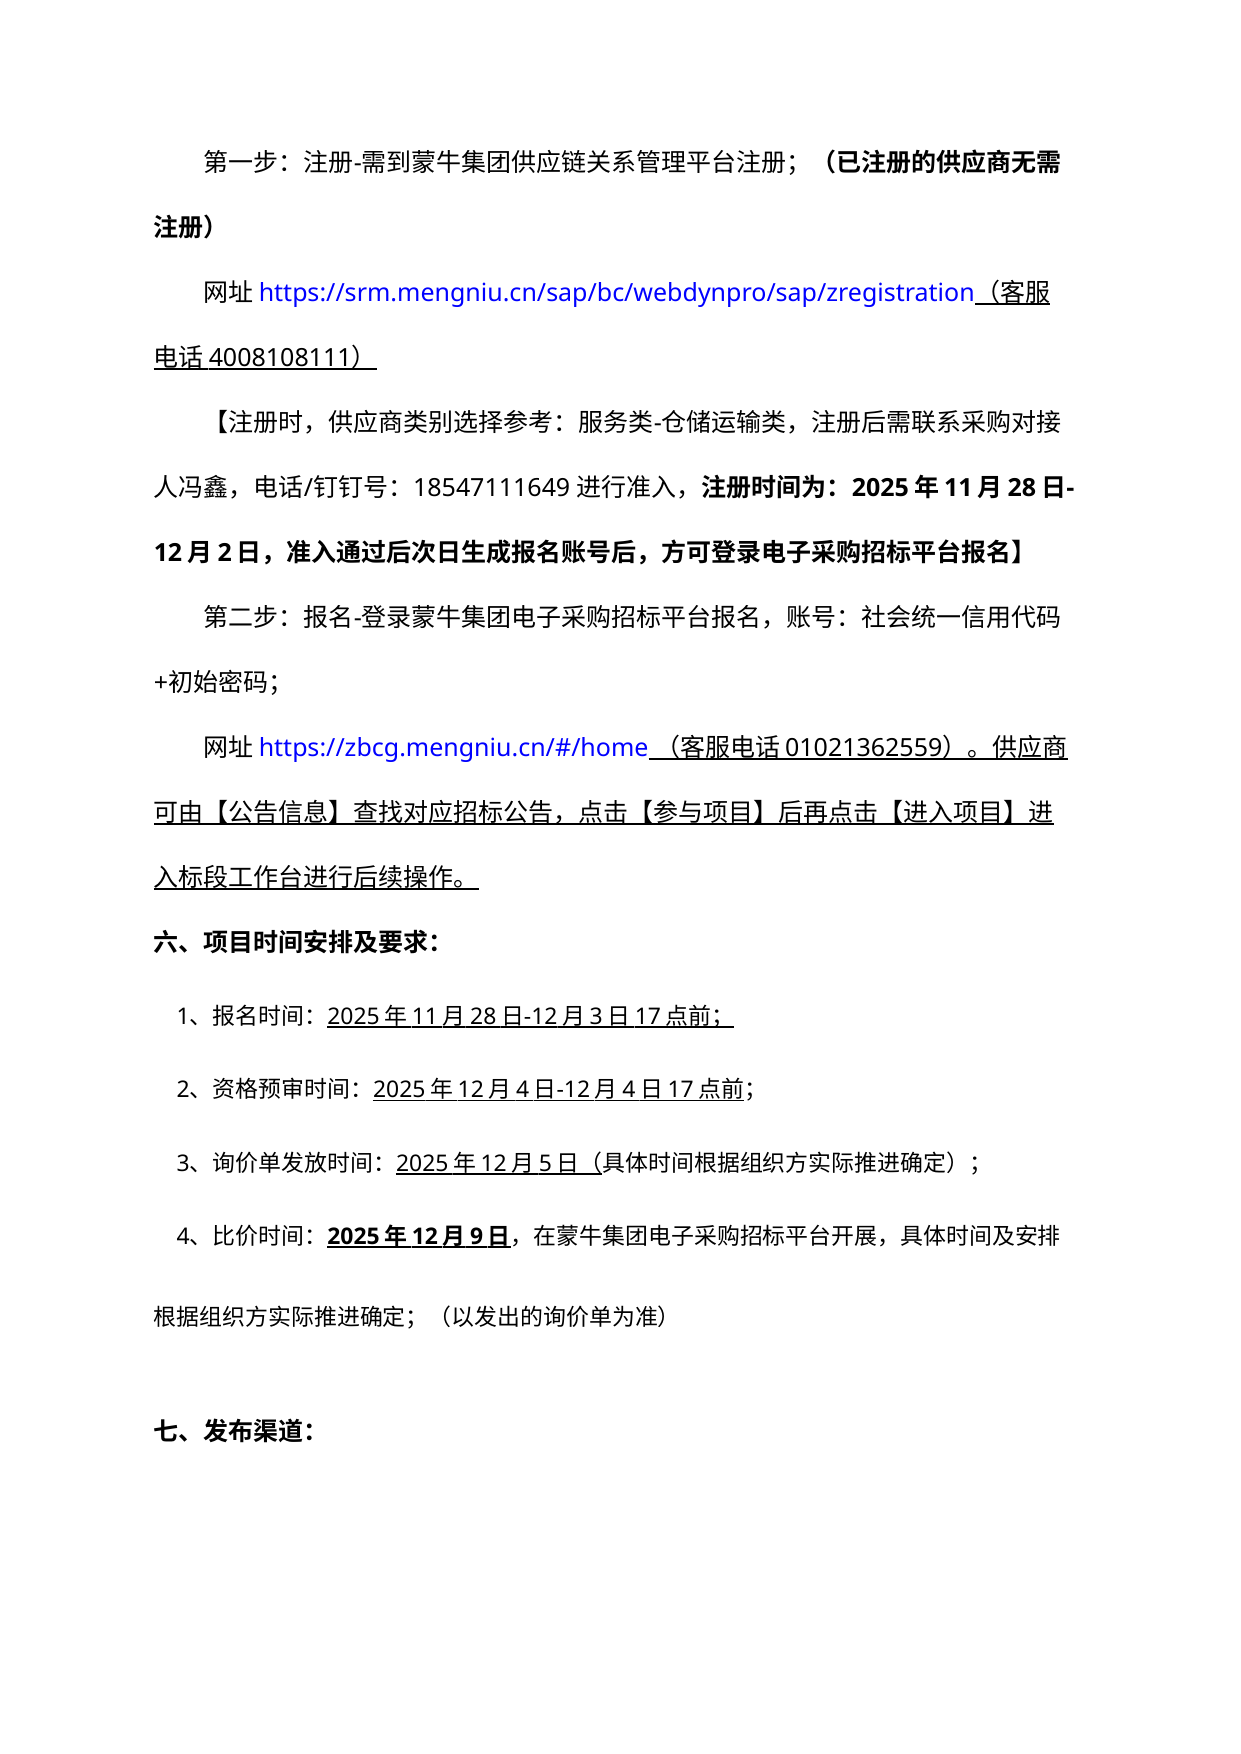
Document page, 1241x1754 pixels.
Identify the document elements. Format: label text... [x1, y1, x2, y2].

text 第二步：报名-登录蒙牛集团电子采购招标平台报名，账号：社会统一信用代码+初始密码； [153, 583, 1075, 713]
text 3、询价单发放时间：2025年12月5日（具体时间根据组织方实际推进确定）； [153, 1129, 1075, 1194]
text 网址https://srm.mengniu.cn/sap/bc/webdynpro/sap/zregistration（客服电话4008108111） [153, 258, 1075, 388]
text 第一步：注册-需到蒙牛集团供应链关系管理平台注册；（已注册的供应商无需注册） [153, 128, 1075, 258]
text 4、比价时间：2025年12月9日，在蒙牛集团电子采购招标平台开展，具体时间及安排根据组织方实际推进确定；（以发出的询价单为准） [153, 1202, 1075, 1348]
text 【注册时，供应商类别选择参考：服务类-仓储运输类，注册后需联系采购对接人冯鑫，电话/钉钉号：18547111649 进行准入，注册时间为：2025年11月28日-12月2日，准入通过后次日生成报名账号后，方可登录电子采购招标平台报名】 [153, 388, 1075, 583]
text 2、资格预审时间：2025年12月4日-12月4日17点前； [153, 1055, 1075, 1120]
text 六、项目时间安排及要求： [153, 908, 1075, 973]
text 网址https://zbcg.mengniu.cn/#/home （客服电话01021362559）。供应商可由【公告信息】查找对应招标公告，点击【参与项目】后再点击【进入项目】进入标段工作台进行后续操作。 [153, 713, 1075, 908]
text 七、发布渠道： [153, 1397, 1075, 1462]
text 1、报名时间：2025年11月28日-12月3日17点前； [153, 982, 1075, 1047]
